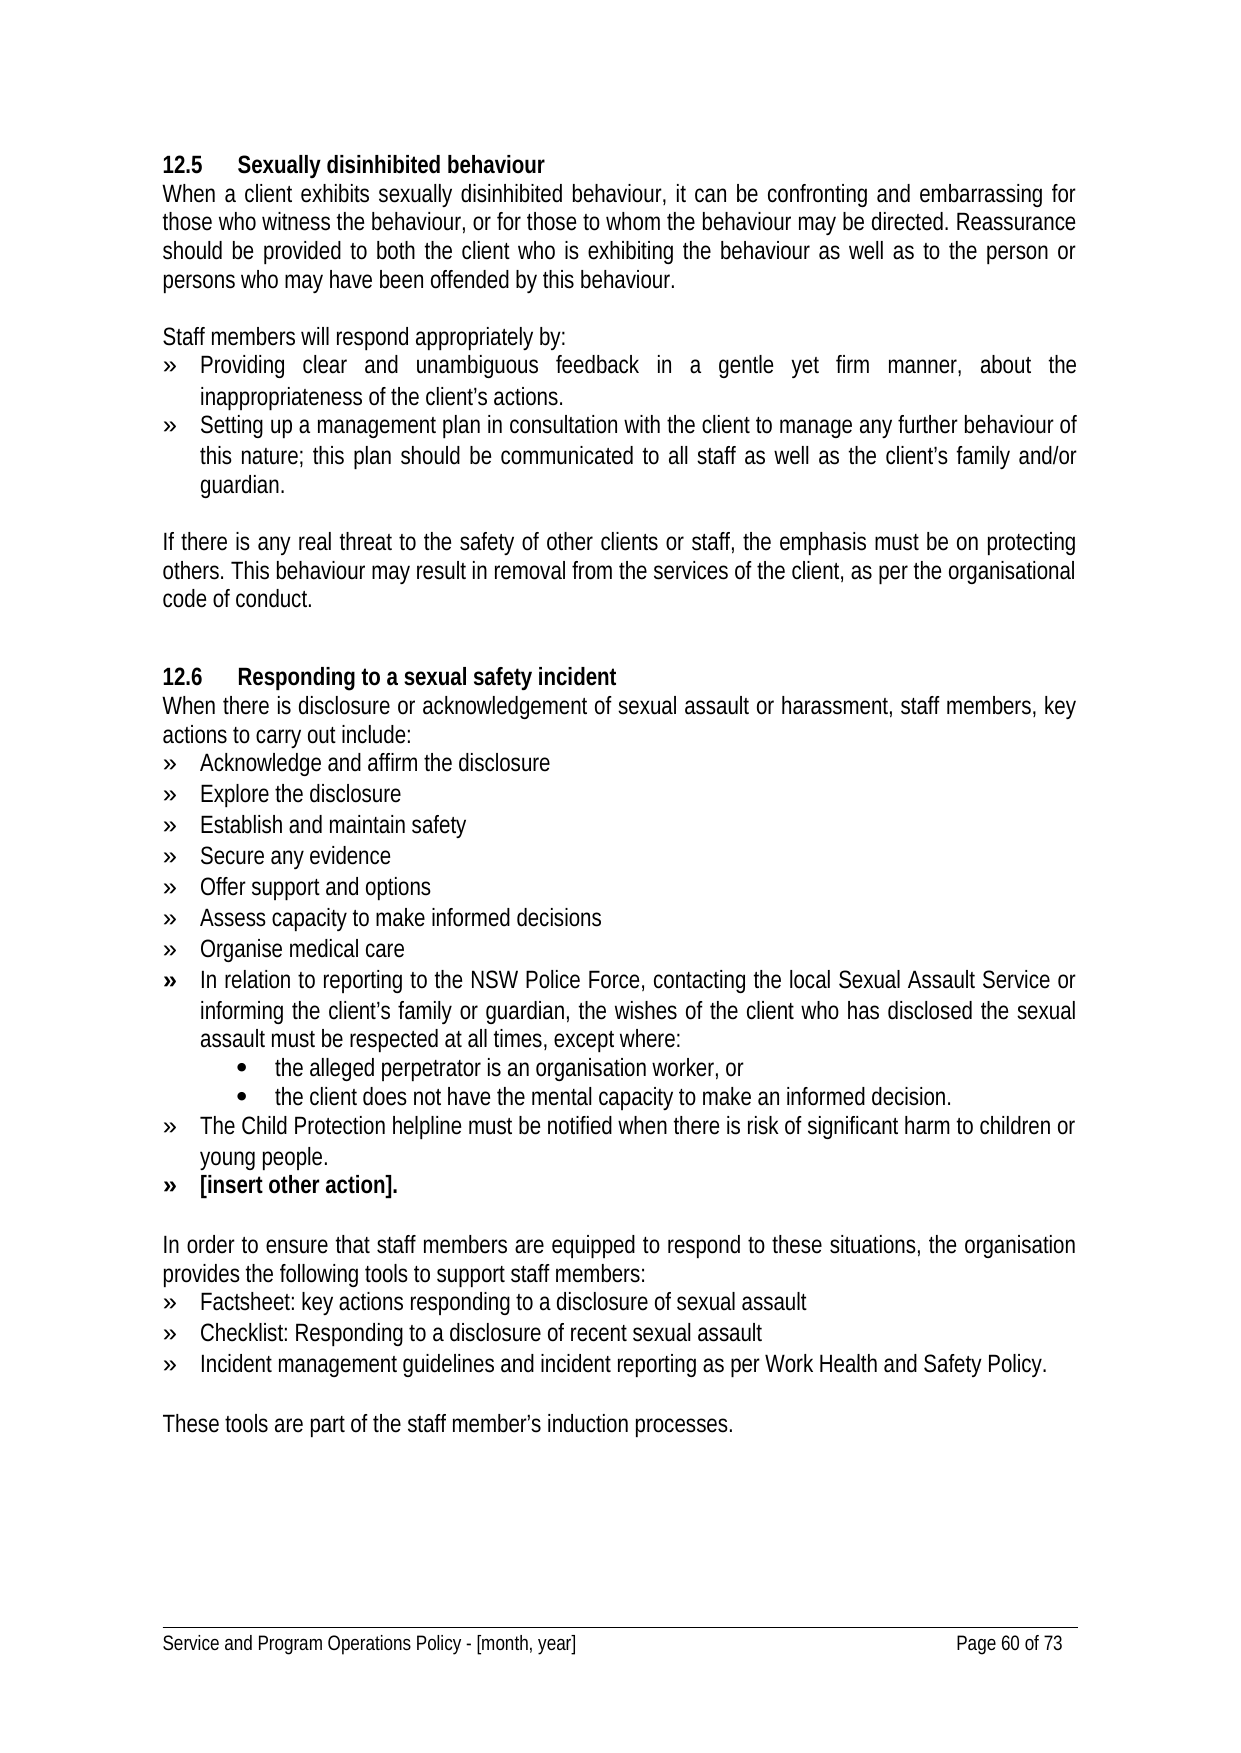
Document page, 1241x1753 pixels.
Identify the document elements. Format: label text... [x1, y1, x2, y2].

text Staff members will respond appropriately by: [162, 322, 1078, 351]
list Offer support and options [162, 872, 1078, 903]
list Incident management guidelines and incident reporting as per Work Health and Safety Policy. [162, 1349, 1078, 1380]
list Checklist: Responding to a disclosure of recent sexual assault [162, 1318, 1078, 1349]
list Assess capacity to make informed decisions [162, 903, 1078, 934]
text These tools are part of the staff member’s induction processes. [162, 1409, 1078, 1437]
list Setting up a management plan in consultation with the client to manage any further behaviour of this nature; this plan should be communicated to all staff as well as the client’s family and/or guardian. [162, 410, 1078, 498]
subtitle 12.5 Sexually disinhibited behaviour [162, 150, 1078, 179]
subtitle 12.6 Responding to a sexual safety incident [162, 662, 1078, 691]
list the alleged perpetrator is an organisation worker, or [237, 1053, 1078, 1082]
list Secure any evidence [162, 841, 1078, 872]
text If there is any real threat to the safety of other clients or staff, the emphasis must be on protecting others. This behaviour may result in removal from the services of the client, as per the organisational code of conduct. [162, 527, 1078, 613]
list Establish and maintain safety [162, 810, 1078, 841]
list the client does not have the mental capacity to make an informed decision. [237, 1082, 1078, 1111]
text When a client exhibits sexually disinhibited behaviour, it can be confronting and embarrassing for those who witness the behaviour, or for those to whom the behaviour may be directed. Reassurance should be provided to both the client who is exhibiting the behaviour as well as to the person or persons who may have been offended by this behaviour. [162, 179, 1078, 293]
text In order to ensure that staff members are equipped to respond to these situations, the organisation provides the following tools to support staff members: [162, 1230, 1078, 1287]
list In relation to reporting to the NSW Police Force, contacting the local Sexual Assault Service or informing the client’s family or guardian, the wishes of the client who has disclosed the sexual assault must be respected at all times, except where: [162, 965, 1078, 1053]
list Factsheet: key actions responding to a disclosure of sexual assault [162, 1287, 1078, 1318]
text When there is disclosure or acknowledgement of sexual assault or harassment, staff members, key actions to carry out include: [162, 691, 1078, 748]
list Organise medical care [162, 934, 1078, 965]
list [insert other action]. [162, 1170, 1078, 1201]
list Providing clear and unambiguous feedback in a gentle yet firm manner, about the inappropriateness of the client’s actions. [162, 351, 1078, 410]
list The Child Protection helpline must be notified when there is risk of significant harm to children or young people. [162, 1111, 1078, 1170]
list Explore the disclosure [162, 779, 1078, 810]
list Acknowledge and affirm the disclosure [162, 748, 1078, 779]
